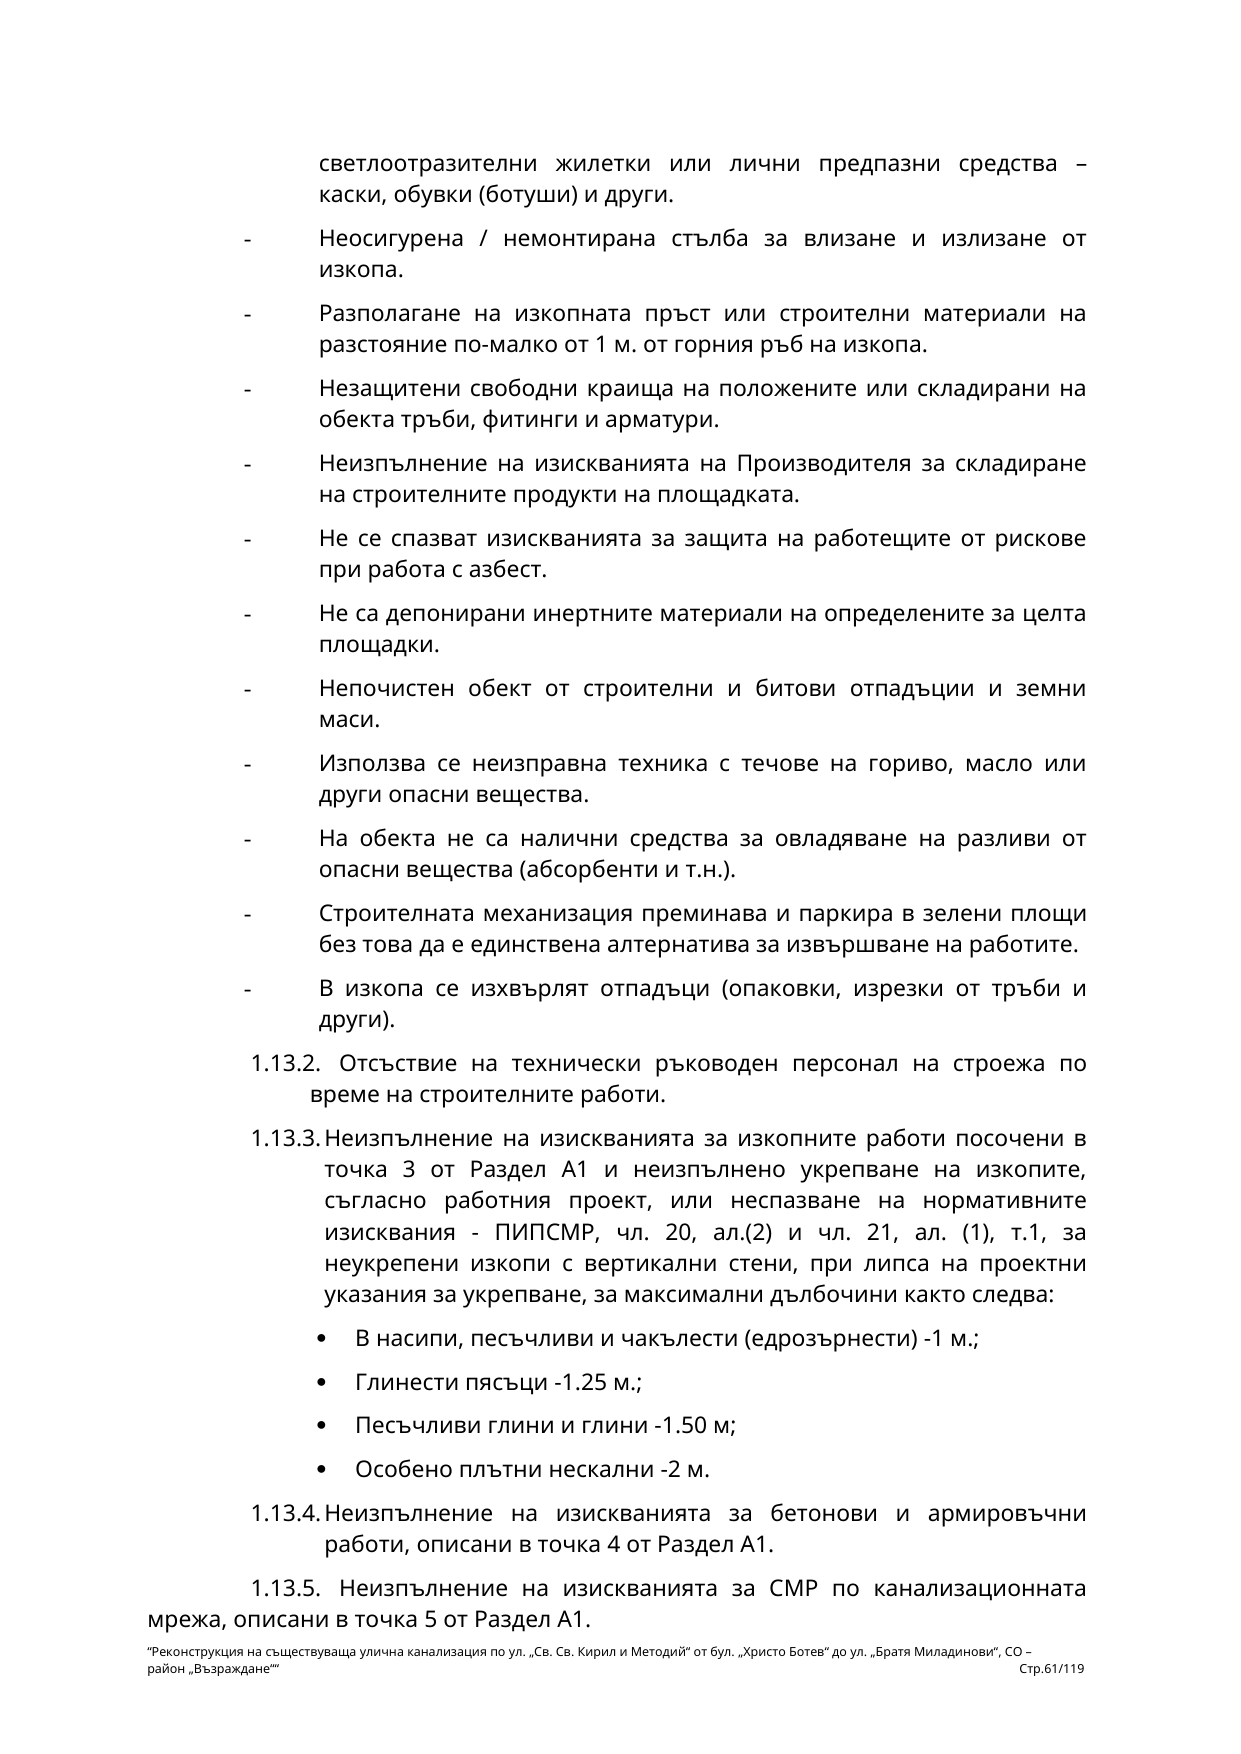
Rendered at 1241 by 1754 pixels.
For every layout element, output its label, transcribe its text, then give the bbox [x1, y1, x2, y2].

list Строителната механизация преминава и паркира в зелени площи без това да е единствена алтернатива за извършване на работите. [243, 897, 1088, 959]
list Използва се неизправна техника с течове на гориво, масло или други опасни вещества. [243, 747, 1088, 809]
list Отсъствие на технически ръководен персонал на строежа по време на строителните работи. [250, 1047, 1088, 1109]
list Неосигурена / немонтирана стълба за влизане и излизане от изкопа. [243, 222, 1088, 284]
list Незащитени свободни краища на положените или складирани на обекта тръби, фитинги и арматури. [243, 372, 1088, 434]
list Разполагане на изкопната пръст или строителни материали на разстояние по-малко от 1 м. от горния ръб на изкопа. [243, 297, 1088, 359]
list Непочистен обект от строителни и битови отпадъции и земни маси. [243, 672, 1088, 734]
list На обекта не са налични средства за овладяване на разливи от опасни вещества (абсорбенти и т.н.). [243, 822, 1088, 884]
list Не се спазват изискванията за защита на работещите от рискове при работа с азбест. [243, 522, 1088, 584]
list Песъчливи глини и глини -1.50 м; [317, 1409, 1093, 1441]
list Не са депонирани инертните материали на определените за целта площадки. [243, 597, 1088, 659]
list В насипи, песъчливи и чакълести (едрозърнести) -1 м.; [317, 1322, 1093, 1353]
list Неизпълнение на изискванията на Производителя за складиране на строителните продукти на площадката. [243, 447, 1088, 509]
list Особено плътни нескални -2 м. [317, 1453, 1093, 1484]
list В изкопа се изхвърлят отпадъци (опаковки, изрезки от тръби и други). [243, 972, 1088, 1034]
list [243, 147, 1088, 209]
list Глинести пясъци -1.25 м.; [317, 1366, 1093, 1397]
list Неизпълнение на изискванията за СМР по канализационната мрежа, описани в точка 5 от Раздел А1. [147, 1572, 1088, 1634]
list Неизпълнение на изискванията за бетонови и армировъчни работи, описани в точка 4 от Раздел А1. [250, 1497, 1088, 1559]
list Неизпълнение на изискванията за изкопните работи посочени в точка 3 от Раздел А1 и неизпълнено укрепване на изкопите, съгласно работния проект, или неспазване на нормативните изисквания - ПИПСМР, чл. 20, ал.(2) и чл. 21, ал. (1), т.1, за неукрепени изкопи с вертикални стени, при липса на проектни указания за укрепване, за максимални дълбочини както следва: [250, 1122, 1088, 1309]
